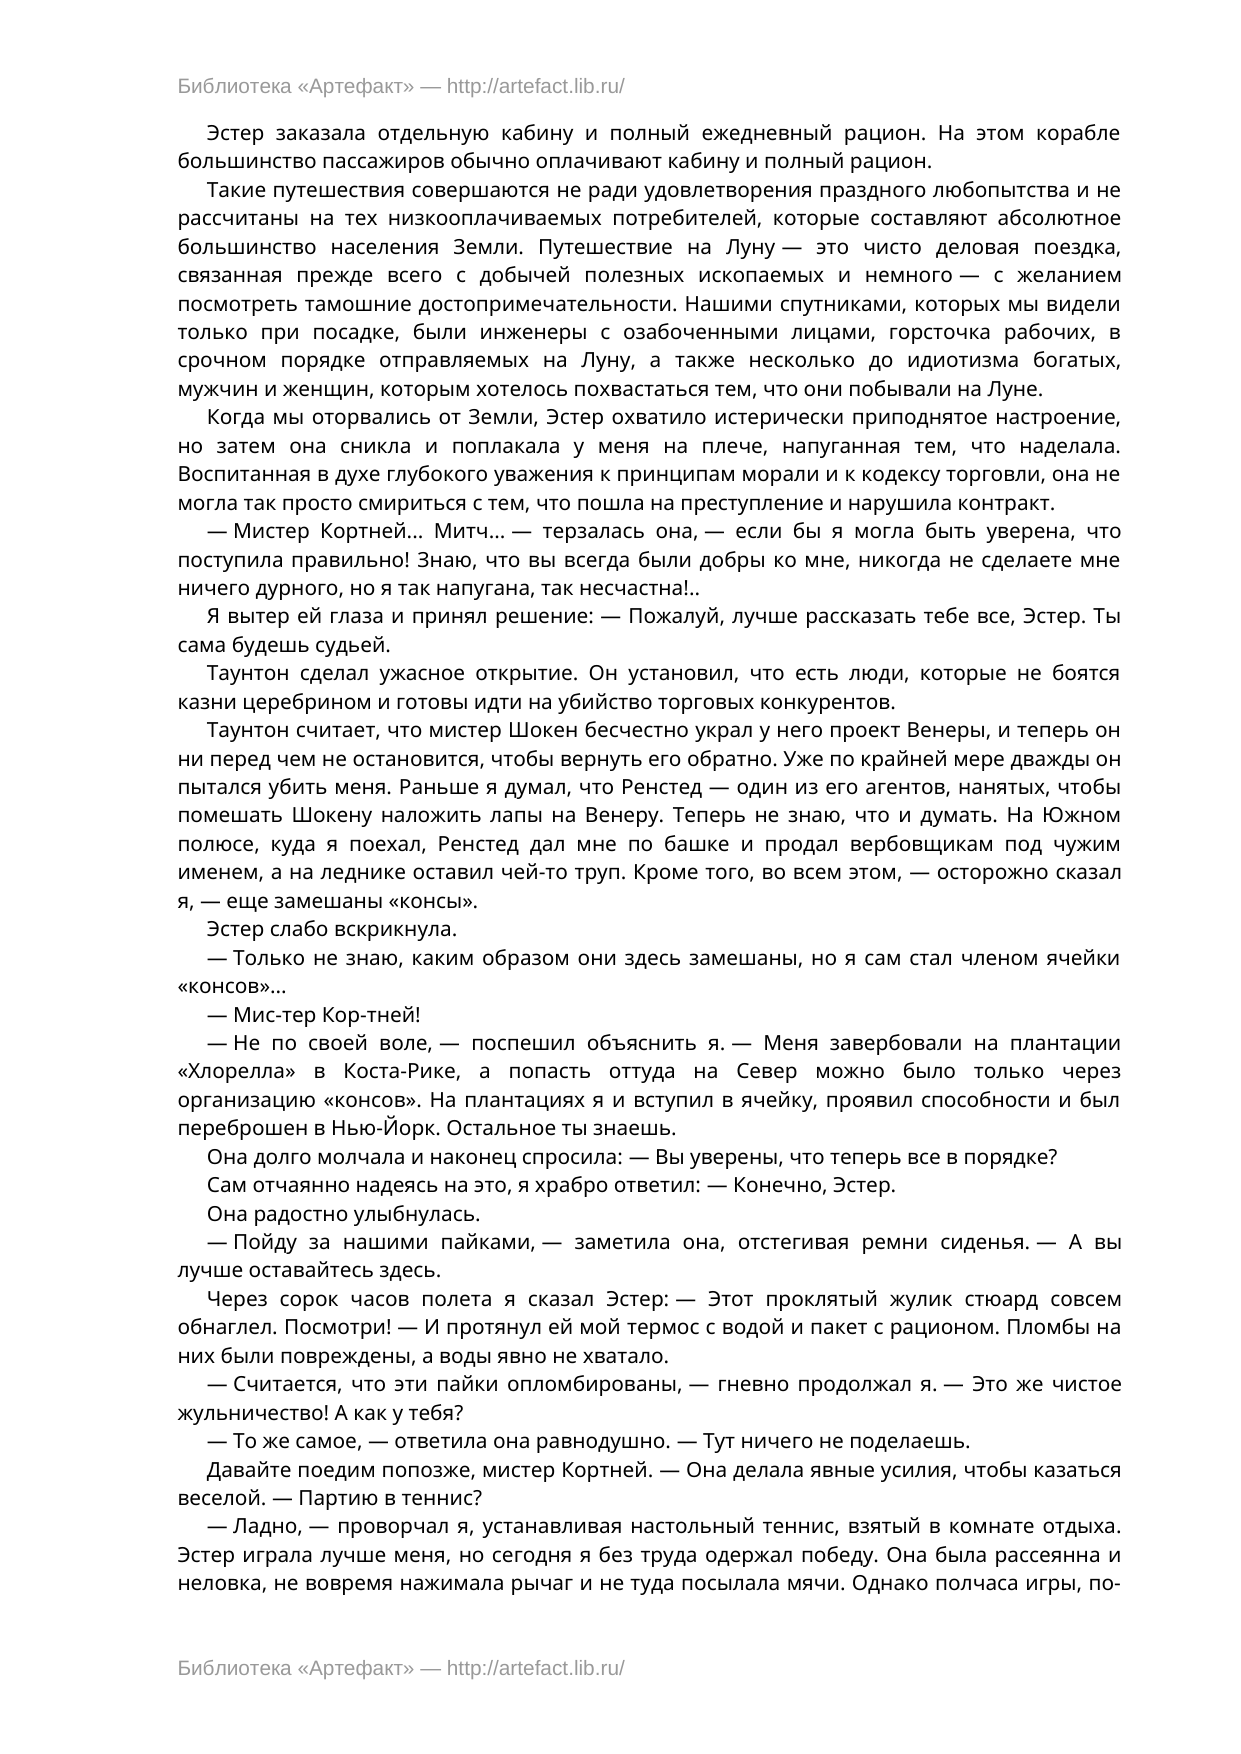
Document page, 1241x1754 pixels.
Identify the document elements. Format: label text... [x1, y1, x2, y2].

text Давайте поедим попозже, мистер Кортней. — Она делала явные усилия, чтобы казаться веселой. — Партию в теннис? [177, 1455, 1122, 1512]
text Я вытер ей глаза и принял решение: — Пожалуй, лучше рассказать тебе все, Эстер. Ты сама будешь судьей. [177, 602, 1122, 658]
text Когда мы оторвались от Земли, Эстер охватило истерически приподнятое настроение, но затем она сникла и поплакала у меня на плече, напуганная тем, что наделала. Воспитанная в духе глубокого уважения к принципам морали и к кодексу торговли, она не могла так просто смириться с тем, что пошла на преступление и нарушила контракт. [177, 402, 1122, 516]
text — То же самое, — ответила она равнодушно. — Тут ничего не поделаешь. [177, 1426, 1122, 1455]
text Таунтон сделал ужасное открытие. Он установил, что есть люди, которые не боятся казни церебрином и готовы идти на убийство торговых конкурентов. [177, 658, 1122, 715]
text Такие путешествия совершаются не ради удовлетворения праздного любопытства и не рассчитаны на тех низкооплачиваемых потребителей, которые составляют абсолютное большинство населения Земли. Путешествие на Луну — это чисто деловая поездка, связанная прежде всего с добычей полезных ископаемых и немного — с желанием посмотреть тамошние достопримечательности. Нашими спутниками, которых мы видели только при посадке, были инженеры с озабоченными лицами, горсточка рабочих, в срочном порядке отправляемых на Луну, а также несколько до идиотизма богатых, мужчин и женщин, которым хотелось похвастаться тем, что они побывали на Луне. [177, 175, 1122, 402]
text Эстер заказала отдельную кабину и полный ежедневный рацион. На этом корабле большинство пассажиров обычно оплачивают кабину и полный рацион. [177, 118, 1122, 175]
text — Пойду за нашими пайками, — заметила она, отстегивая ремни сиденья. — А вы лучше оставайтесь здесь. [177, 1227, 1122, 1284]
text Через сорок часов полета я сказал Эстер: — Этот проклятый жулик стюард совсем обнаглел. Посмотри! — И протянул ей мой термос с водой и пакет с рационом. Пломбы на них были повреждены, а воды явно не хватало. [177, 1284, 1122, 1369]
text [177, 1512, 1122, 1597]
text Эстер слабо вскрикнула. [177, 914, 1122, 943]
text Таунтон считает, что мистер Шокен бесчестно украл у него проект Венеры, и теперь он ни перед чем не остановится, чтобы вернуть его обратно. Уже по крайней мере дважды он пытался убить меня. Раньше я думал, что Ренстед — один из его агентов, нанятых, чтобы помешать Шокену наложить лапы на Венеру. Теперь не знаю, что и думать. На Южном полюсе, куда я поехал, Ренстед дал мне по башке и продал вербовщикам под чужим именем, а на леднике оставил чей-то труп. Кроме того, во всем этом, — осторожно сказал я, — еще замешаны «консы». [177, 715, 1122, 914]
text Она долго молчала и наконец спросила: — Вы уверены, что теперь все в порядке? [177, 1142, 1122, 1170]
text Она радостно улыбнулась. [177, 1199, 1122, 1227]
text — Считается, что эти пайки опломбированы, — гневно продолжал я. — Это же чистое жульничество! А как у тебя? [177, 1369, 1122, 1426]
text — Мистер Кортней... Митч... — терзалась она, — если бы я могла быть уверена, что поступила правильно! Знаю, что вы всегда были добры ко мне, никогда не сделаете мне ничего дурного, но я так напугана, так несчастна!.. [177, 516, 1122, 602]
text — Только не знаю, каким образом они здесь замешаны, но я сам стал членом ячейки «консов»... [177, 943, 1122, 1000]
text Сам отчаянно надеясь на это, я храбро ответил: — Конечно, Эстер. [177, 1170, 1122, 1199]
text — Не по своей воле, — поспешил объяснить я. — Меня завербовали на плантации «Хлорелла» в Коста-Рике, а попасть оттуда на Север можно было только через организацию «консов». На плантациях я и вступил в ячейку, проявил способности и был переброшен в Нью-Йорк. Остальное ты знаешь. [177, 1028, 1122, 1142]
text — Мис-тер Кор-тней! [177, 1000, 1122, 1028]
